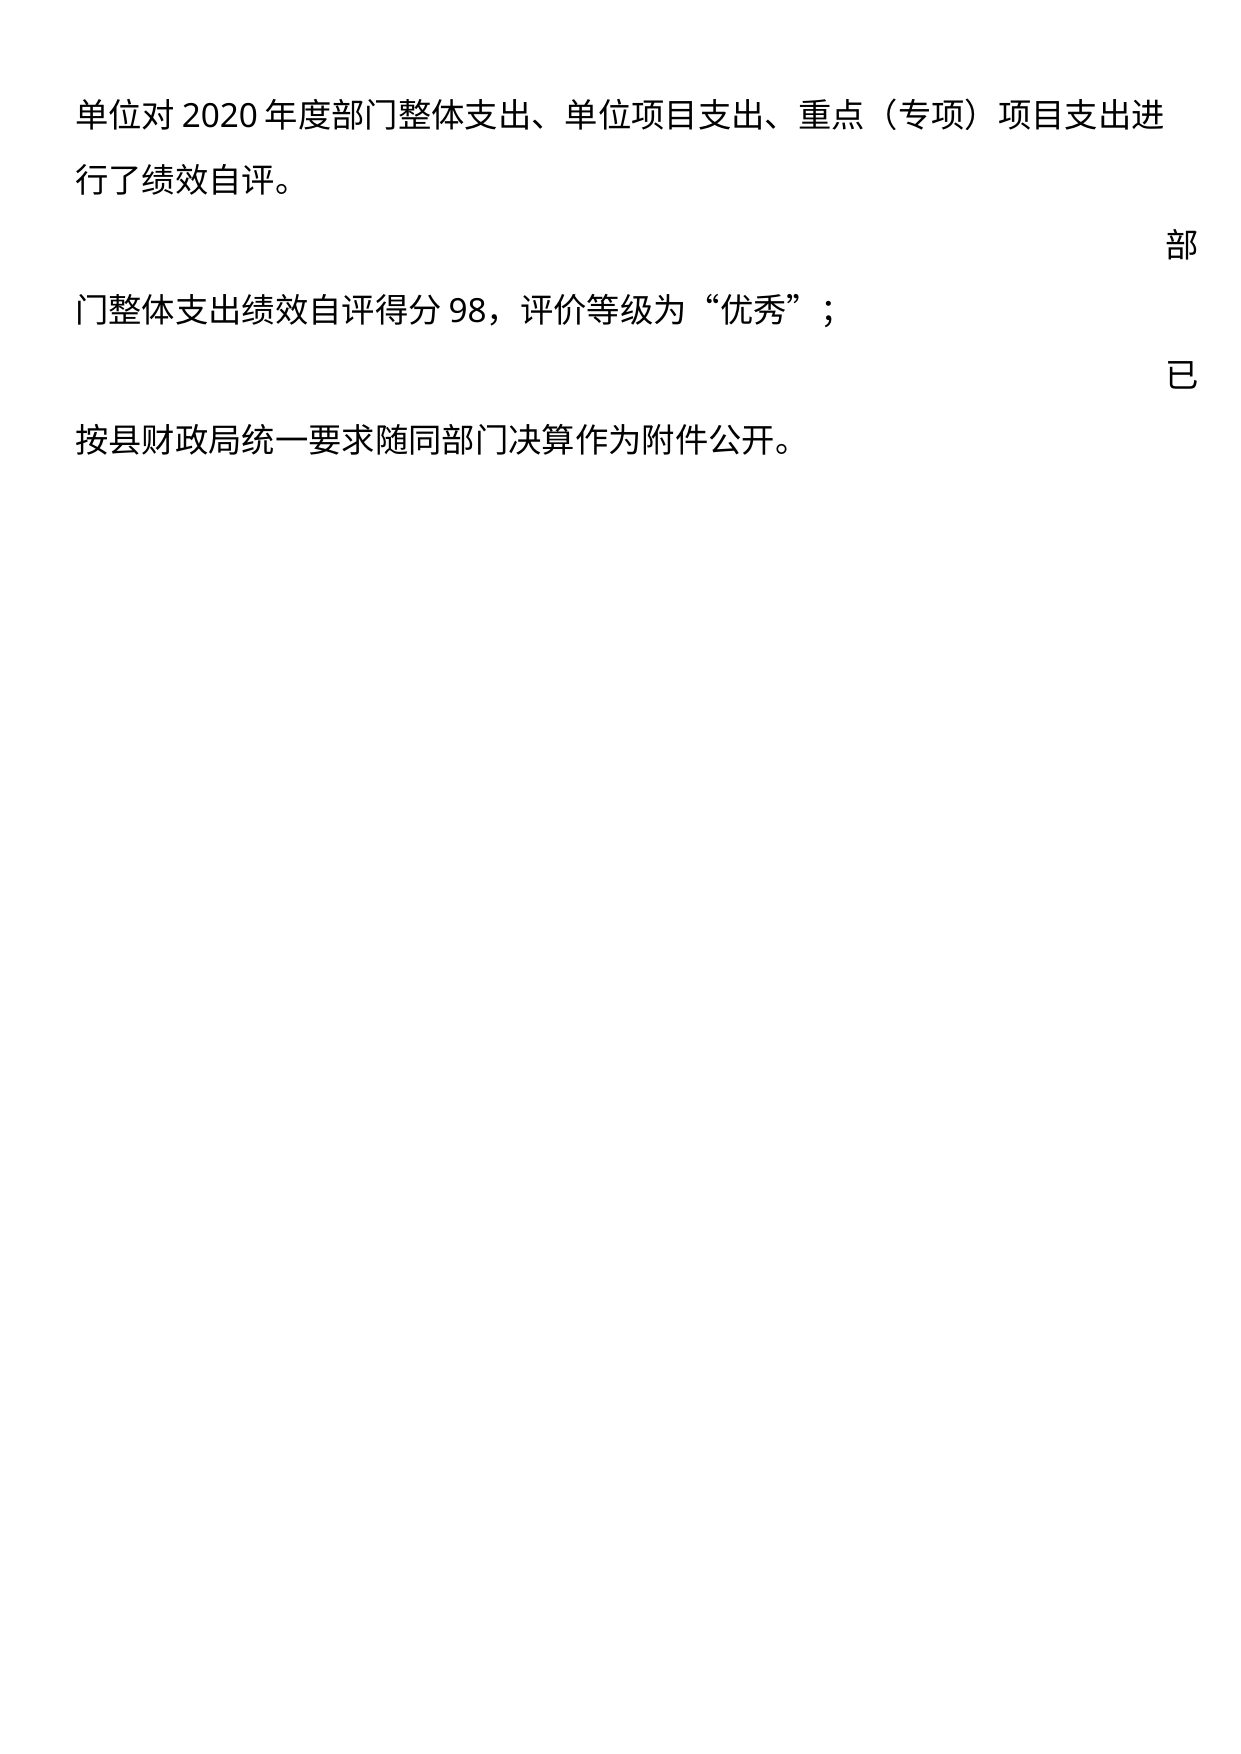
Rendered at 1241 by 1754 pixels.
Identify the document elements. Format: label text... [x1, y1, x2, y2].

text 已按县财政局统一要求随同部门决算作为附件公开。 [75, 341, 1165, 471]
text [75, 81, 1165, 211]
text 部门整体支出绩效自评得分98，评价等级为“优秀”； [75, 211, 1165, 341]
